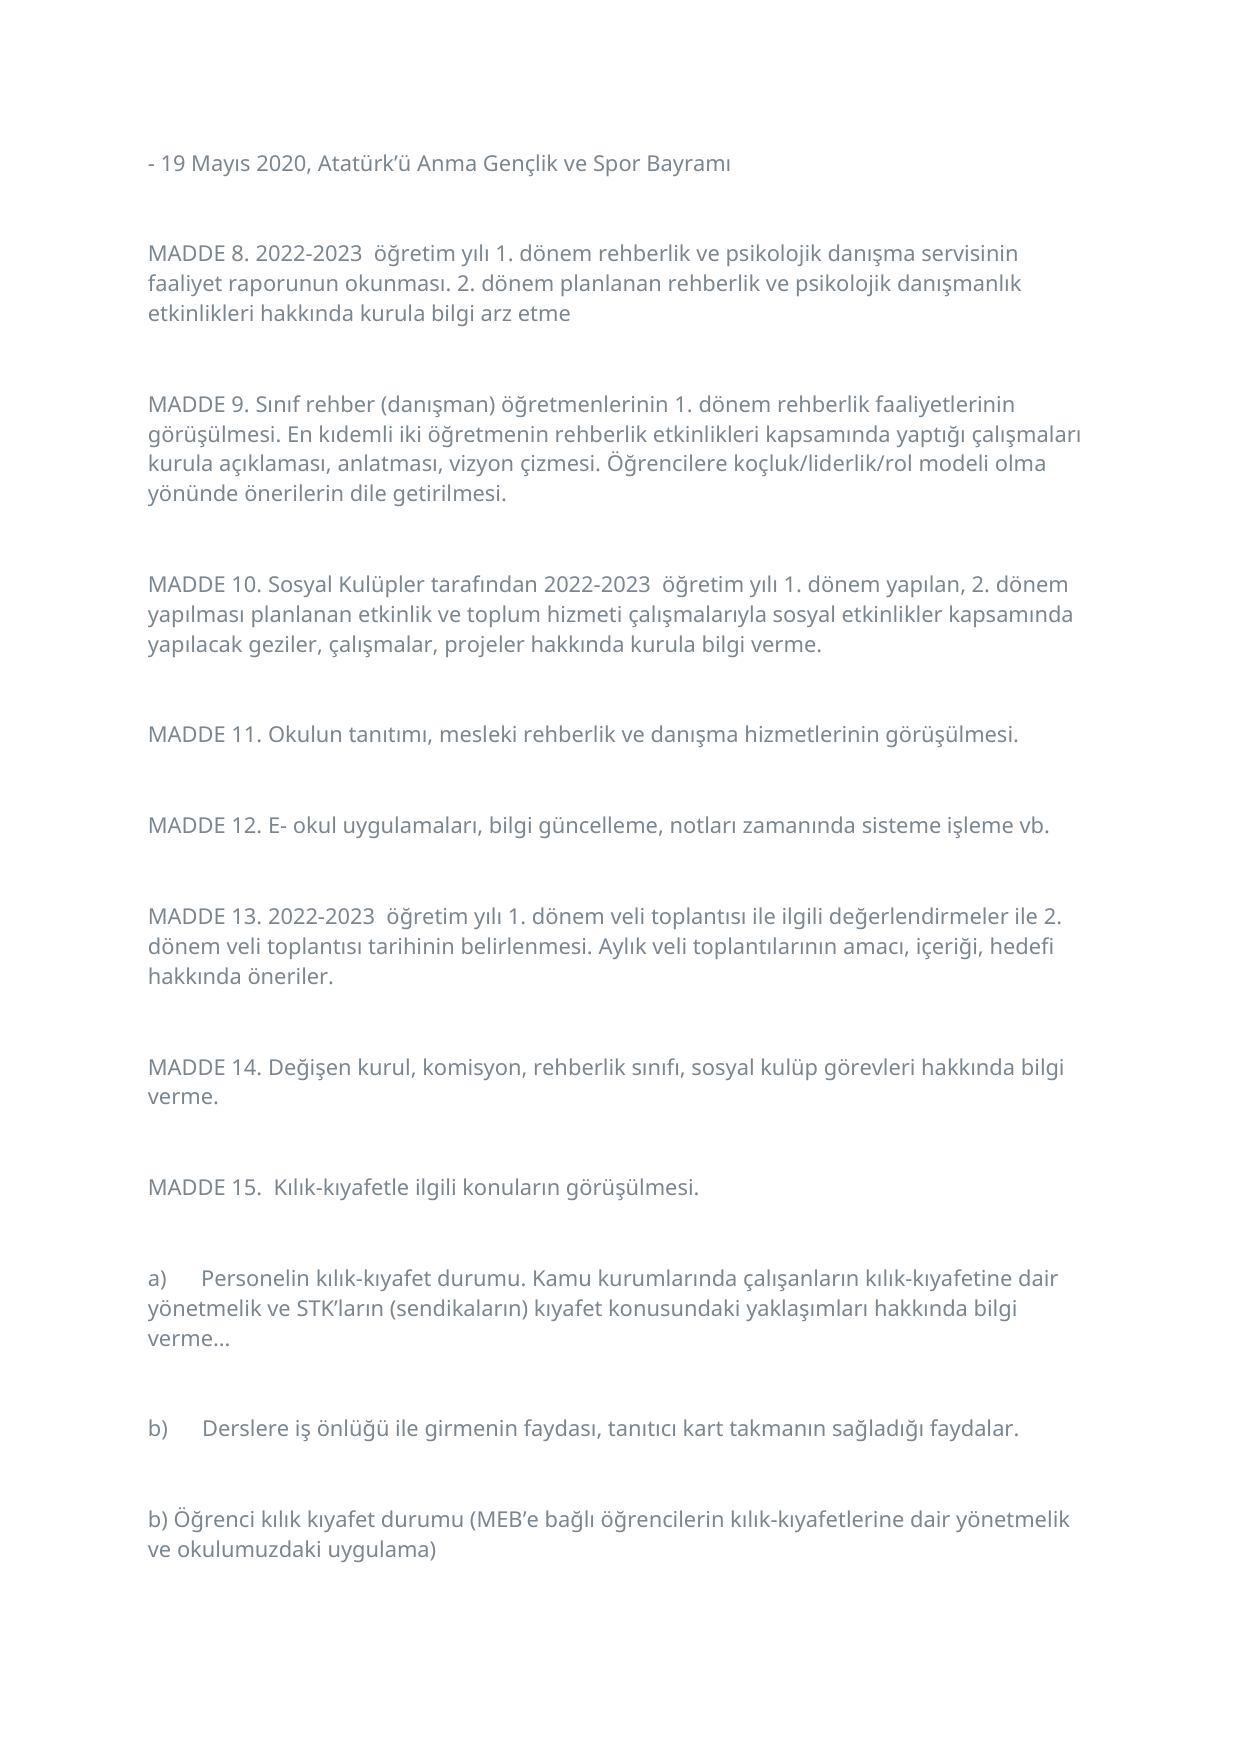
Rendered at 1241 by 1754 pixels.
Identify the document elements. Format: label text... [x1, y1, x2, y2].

text MADDE 10. Sosyal Kulüpler tarafından 2022-2023 öğretim yılı 1. dönem yapılan, 2. dönem yapılması planlanan etkinlik ve toplum hizmeti çalışmalarıyla sosyal etkinlikler kapsamında yapılacak geziler, çalışmalar, projeler hakkında kurula bilgi verme. [148, 569, 1093, 658]
text MADDE 11. Okulun tanıtımı, mesleki rehberlik ve danışma hizmetlerinin görüşülmesi. [148, 719, 1093, 749]
text b) Öğrenci kılık kıyafet durumu (MEB’e bağlı öğrencilerin kılık-kıyafetlerine dair yönetmelik ve okulumuzdaki uygulama) [148, 1504, 1093, 1564]
text MADDE 8. 2022-2023 öğretim yılı 1. dönem rehberlik ve psikolojik danışma servisinin faaliyet raporunun okunması. 2. dönem planlanan rehberlik ve psikolojik danışmanlık etkinlikleri hakkında kurula bilgi arz etme [148, 238, 1093, 328]
text a) Personelin kılık-kıyafet durumu. Kamu kurumlarında çalışanların kılık-kıyafetine dair yönetmelik ve STK’ların (sendikaların) kıyafet konusundaki yaklaşımları hakkında bilgi verme… [148, 1263, 1093, 1352]
text MADDE 14. Değişen kurul, komisyon, rehberlik sınıfı, sosyal kulüp görevleri hakkında bilgi verme. [148, 1052, 1093, 1111]
text MADDE 13. 2022-2023 öğretim yılı 1. dönem veli toplantısı ile ilgili değerlendirmeler ile 2. dönem veli toplantısı tarihinin belirlenmesi. Aylık veli toplantılarının amacı, içeriği, hedefi hakkında öneriler. [148, 901, 1093, 991]
text MADDE 15. Kılık-kıyafetle ilgili konuların görüşülmesi. [148, 1172, 1093, 1202]
text b) Derslere iş önlüğü ile girmenin faydası, tanıtıcı kart takmanın sağladığı faydalar. [148, 1413, 1093, 1443]
text - 19 Mayıs 2020, Atatürk’ü Anma Gençlik ve Spor Bayramı [148, 148, 1093, 177]
text MADDE 9. Sınıf rehber (danışman) öğretmenlerinin 1. dönem rehberlik faaliyetlerinin görüşülmesi. En kıdemli iki öğretmenin rehberlik etkinlikleri kapsamında yaptığı çalışmaları kurula açıklaması, anlatması, vizyon çizmesi. Öğrencilere koçluk/liderlik/rol modeli olma yönünde önerilerin dile getirilmesi. [148, 389, 1093, 508]
text MADDE 12. E- okul uygulamaları, bilgi güncelleme, notları zamanında sisteme işleme vb. [148, 810, 1093, 840]
